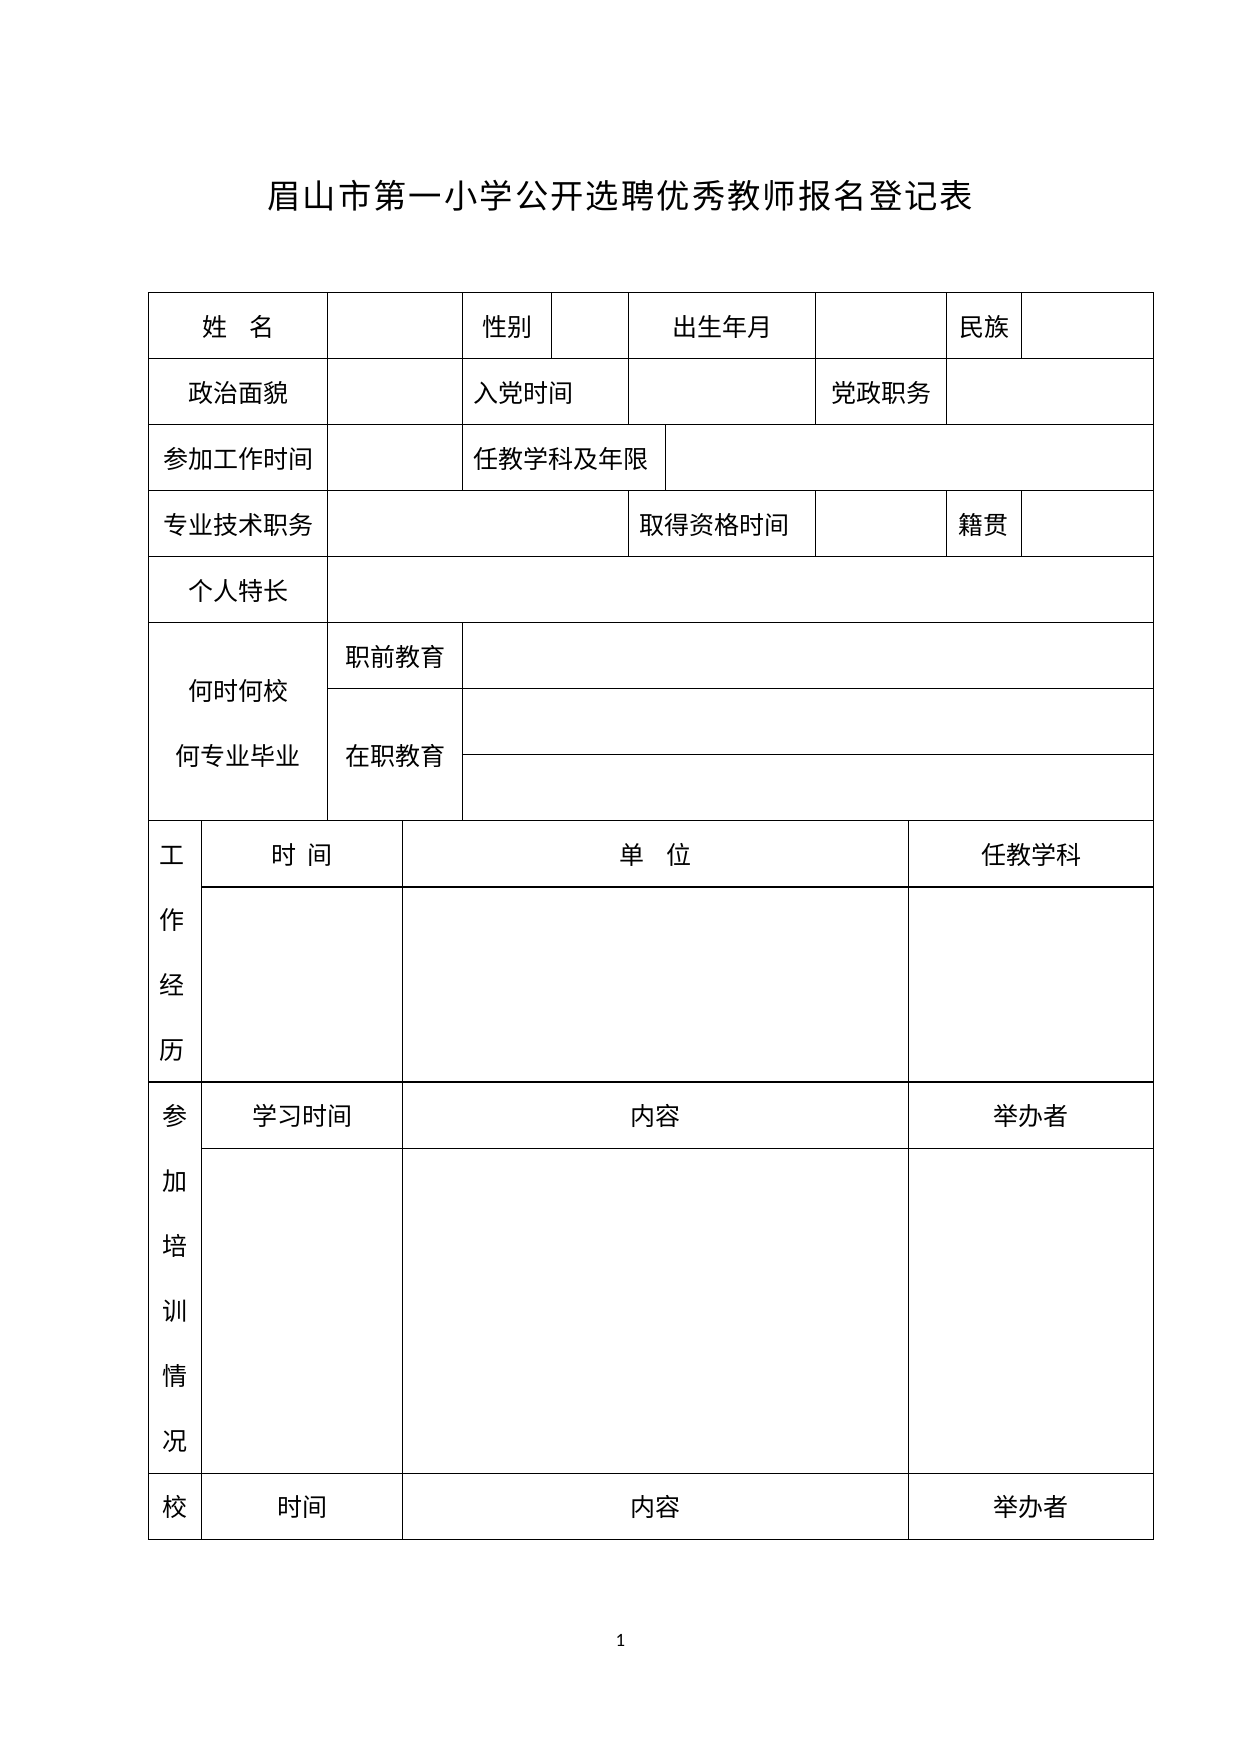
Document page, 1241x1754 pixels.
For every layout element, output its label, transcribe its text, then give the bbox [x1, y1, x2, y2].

table_header [1022, 293, 1153, 358]
table_cell 取得资格时间 [629, 491, 815, 556]
table_cell 举办者 [909, 1474, 1153, 1538]
table_cell [463, 689, 1153, 754]
table_header 性别 [463, 293, 551, 358]
table_cell [328, 557, 1153, 622]
table_cell 参加培训情况 [149, 1083, 201, 1472]
table_cell [909, 1149, 1153, 1472]
table_cell [202, 1149, 402, 1472]
table_cell [403, 888, 908, 1081]
table_cell [328, 359, 462, 424]
table_cell [947, 359, 1153, 424]
table_cell 时间 [202, 1474, 402, 1538]
table_cell 个人特长 [149, 557, 327, 622]
table_cell 专业技术职务 [149, 491, 327, 556]
table_cell [328, 491, 628, 556]
table_cell [629, 359, 815, 424]
table_cell 何时何校 何专业毕业 [149, 623, 327, 820]
table_header 出生年月 [629, 293, 815, 358]
table_cell [328, 425, 462, 490]
table_cell [202, 888, 402, 1081]
table_cell [403, 1149, 908, 1472]
table_header [552, 293, 628, 358]
text 眉山市第一小学公开选聘优秀教师报名登记表 [159, 162, 1081, 227]
table_cell 职前教育 [328, 623, 462, 688]
table_cell [816, 491, 946, 556]
table_cell 籍贯 [947, 491, 1021, 556]
table_cell 时 间 [202, 821, 402, 886]
table_cell 工 作 经 历 [149, 821, 201, 1081]
table_header [328, 293, 462, 358]
table_cell 政治面貌 [149, 359, 327, 424]
table_cell 入党时间 [463, 359, 628, 424]
table_cell [1022, 491, 1153, 556]
table_cell 举办者 [909, 1083, 1153, 1147]
table_cell 在职教育 [328, 689, 462, 820]
table_cell [463, 623, 1153, 688]
table_cell [666, 425, 1153, 490]
table_cell 学习时间 [202, 1083, 402, 1147]
table_header [816, 293, 946, 358]
table_cell 单 位 [403, 821, 908, 886]
table_cell [463, 755, 1153, 820]
table_cell 党政职务 [816, 359, 946, 424]
table_header 姓 名 [149, 293, 327, 358]
table_cell 内容 [403, 1083, 908, 1147]
table_cell 任教学科及年限 [463, 425, 665, 490]
table_cell 校以上研究课 [149, 1474, 201, 1538]
table_cell 任教学科 [909, 821, 1153, 886]
table_cell 参加工作时间 [149, 425, 327, 490]
table_header 民族 [947, 293, 1021, 358]
table_cell [909, 888, 1153, 1081]
table_cell 内容 [403, 1474, 908, 1538]
